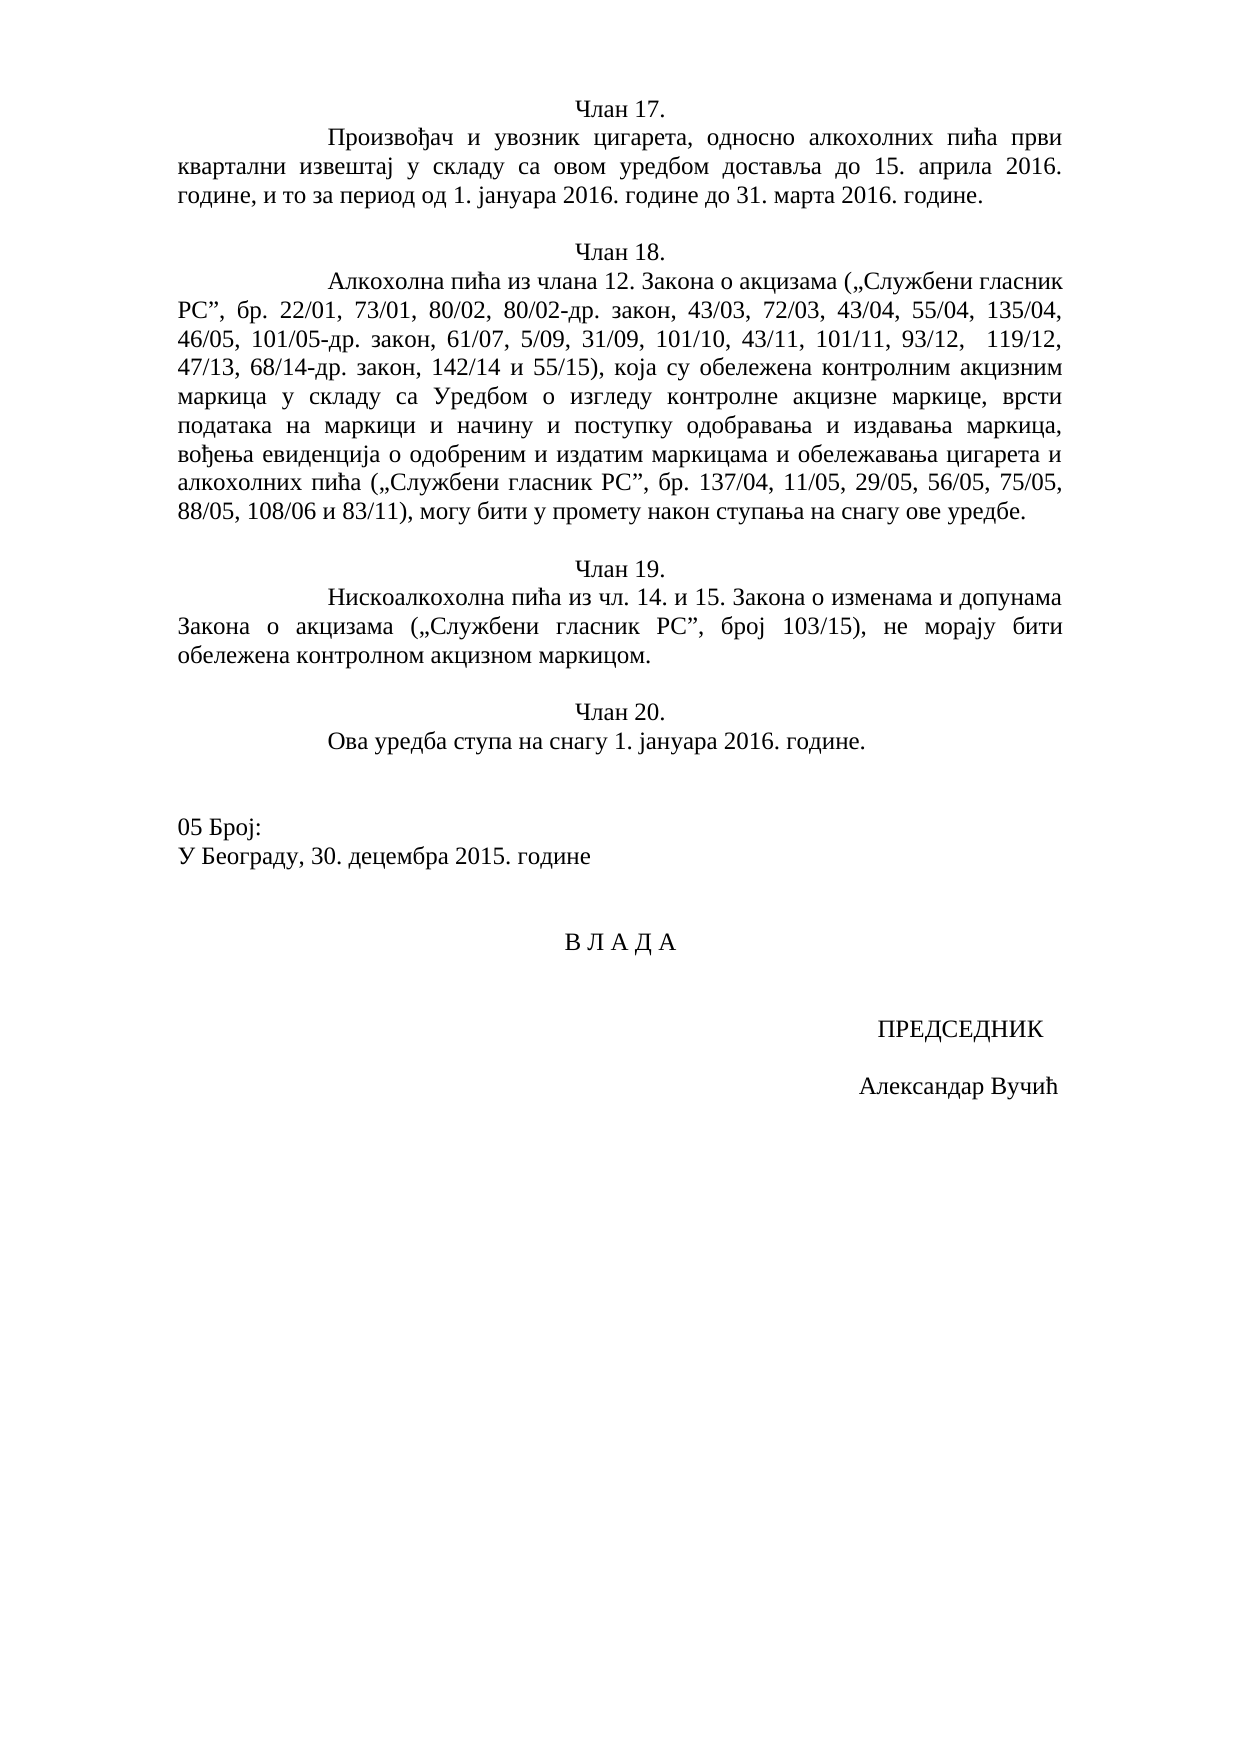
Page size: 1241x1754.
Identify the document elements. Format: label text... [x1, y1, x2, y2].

text Члан 18. [177, 237, 1063, 266]
text В Л А Д А [177, 927, 1063, 956]
text ПРЕДСЕДНИК [177, 1014, 1063, 1042]
text Члан 17. [177, 94, 1063, 122]
text Нискоалкохолна пића из чл. 14. и 15. Закона о изменама и допунама Закона о акцизама („Службени гласник РС”, број 103/15), не морају бити обележена контролном акцизном маркицом. [177, 582, 1063, 669]
text Члан 19. [177, 554, 1063, 582]
text Члан 20. [177, 697, 1063, 726]
text 05 Број: [177, 812, 1063, 841]
text Алкохолна пића из члана 12. Закона о акцизама („Службени гласник РС”, бр. 22/01, 73/01, 80/02, 80/02-др. закон, 43/03, 72/03, 43/04, 55/04, 135/04, 46/05, 101/05-др. закон, 61/07, 5/09, 31/09, 101/10, 43/11, 101/11, 93/12, 119/12, 47/13, 68/14-др. закон, 142/14 и 55/15), која су обележена контролним акцизним маркица у складу са Уредбом о изгледу контролне акцизне маркице, врсти података на маркици и начину и поступку одобравања и издавања маркица, вођења евиденција о одобреним и издатим маркицама и обележавања цигарета и алкохолних пића („Службени гласник РС”, бр. 137/04, 11/05, 29/05, 56/05, 75/05, 88/05, 108/06 и 83/11), могу бити у промету након ступања на снагу ове уредбе. [177, 266, 1063, 525]
text У Београду, 30. децембра 2015. године [177, 841, 1063, 870]
text Произвођач и увозник цигарета, односно алкохолних пића први квартални извештај у складу са овом уредбом доставља до 15. априла 2016. године, и то за период од 1. јануара 2016. године до 31. марта 2016. године. [177, 122, 1063, 209]
text Ова уредба ступа на снагу 1. јануара 2016. године. [177, 726, 1063, 755]
text Александар Вучић [177, 1071, 1063, 1100]
